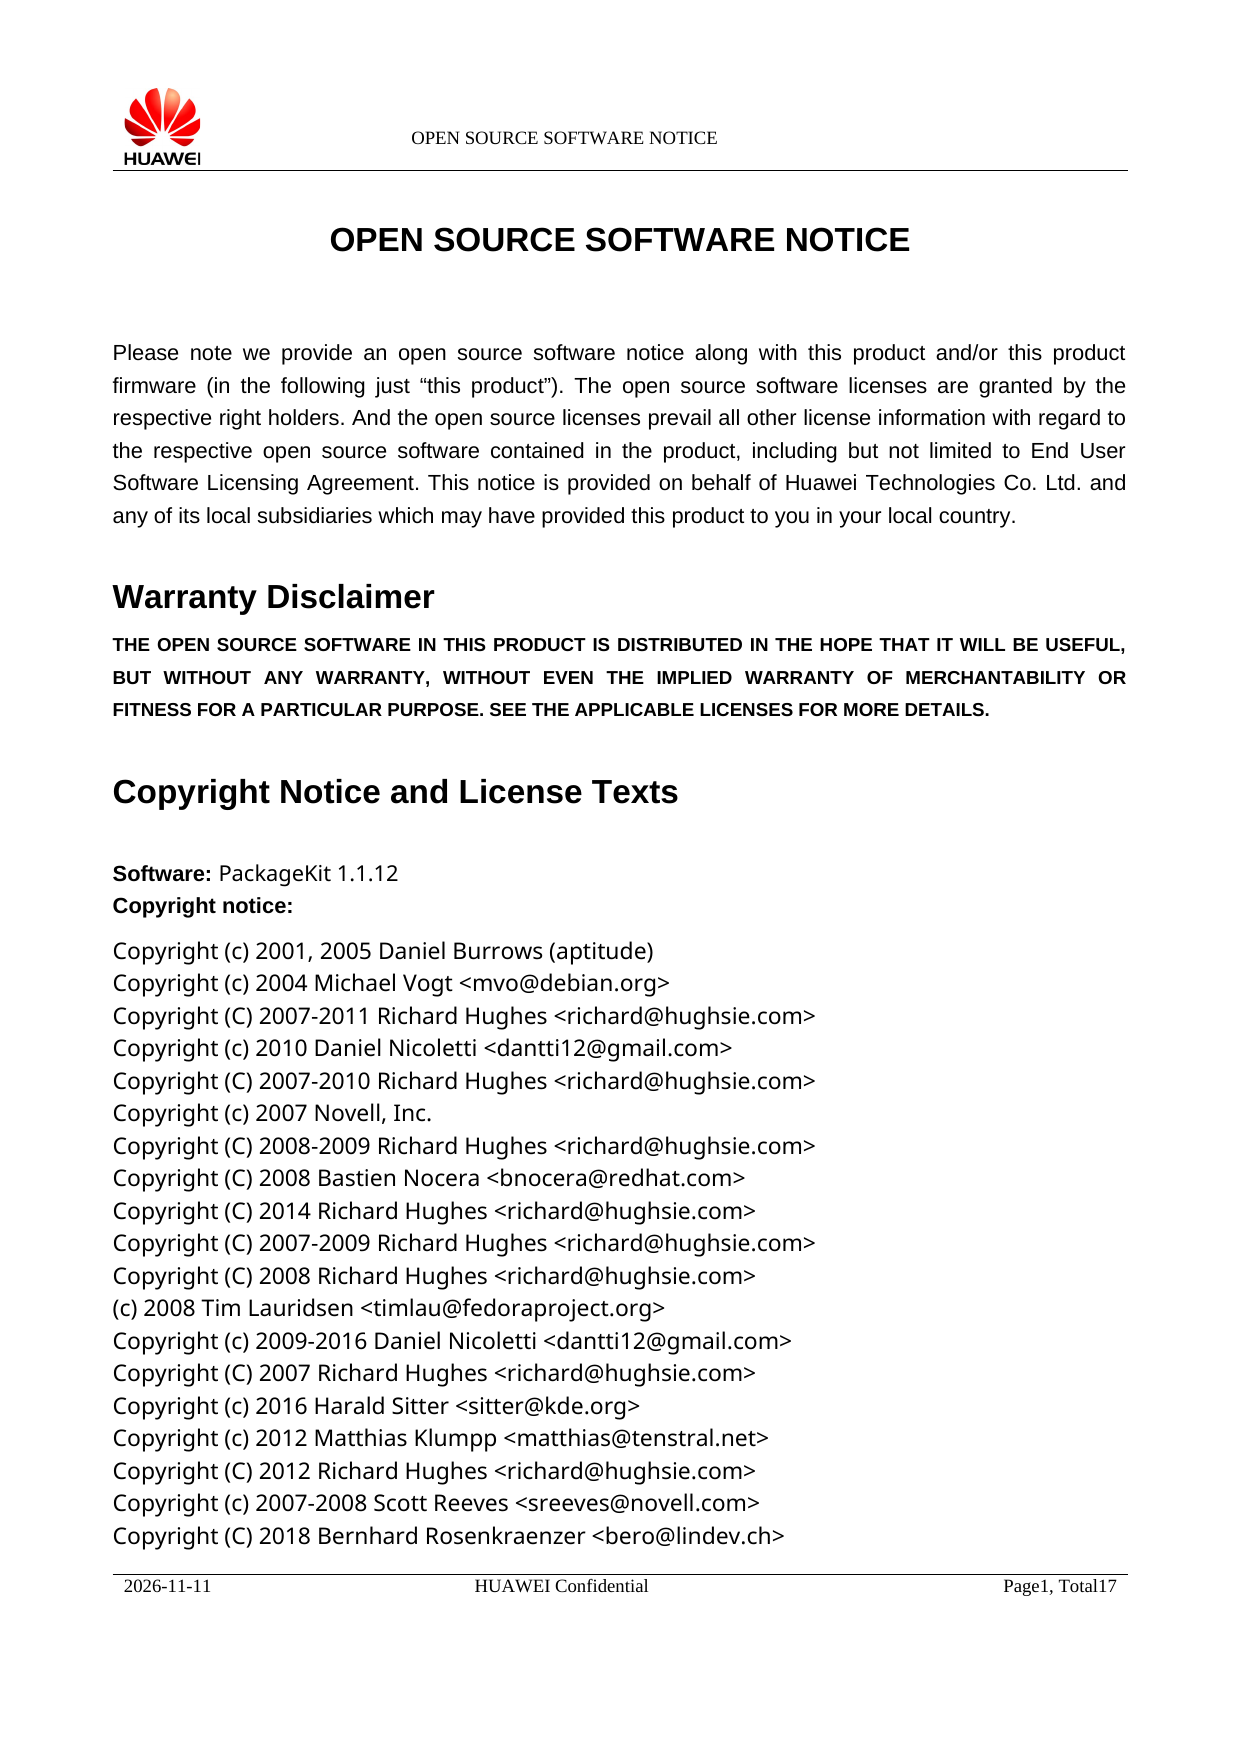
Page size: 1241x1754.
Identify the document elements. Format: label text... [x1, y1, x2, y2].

text Warranty Disclaimer [112, 564, 1128, 629]
text Please note we provide an open source software notice along with this product and/or this product firmware (in the following just “this product”). The open source software licenses are granted by the respective right holders. And the open source licenses prevail all other license information with regard to the respective open source software contained in the product, including but not limited to End User Software Licensing Agreement. This notice is provided on behalf of Huawei Technologies Co. Ltd. and any of its local subsidiaries which may have provided this product to you in your local country. [112, 336, 1128, 531]
text Copyright Notice and License Texts [112, 759, 1128, 824]
text Copyright notice: [112, 889, 1128, 921]
picture [124, 88, 201, 165]
text OPEN SOURCE SOFTWARE NOTICE [112, 206, 1128, 271]
text The open source software in this product is distributed in the hope that it will be useful, but WITHOUT ANY WARRANTY, without even the implied warranty of MERCHANTABILITY or FITNESS FOR A PARTICULAR PURPOSE. See the applicable licenses for more details. [112, 629, 1128, 726]
title Software: PackageKit 1.1.12 [112, 856, 1128, 889]
